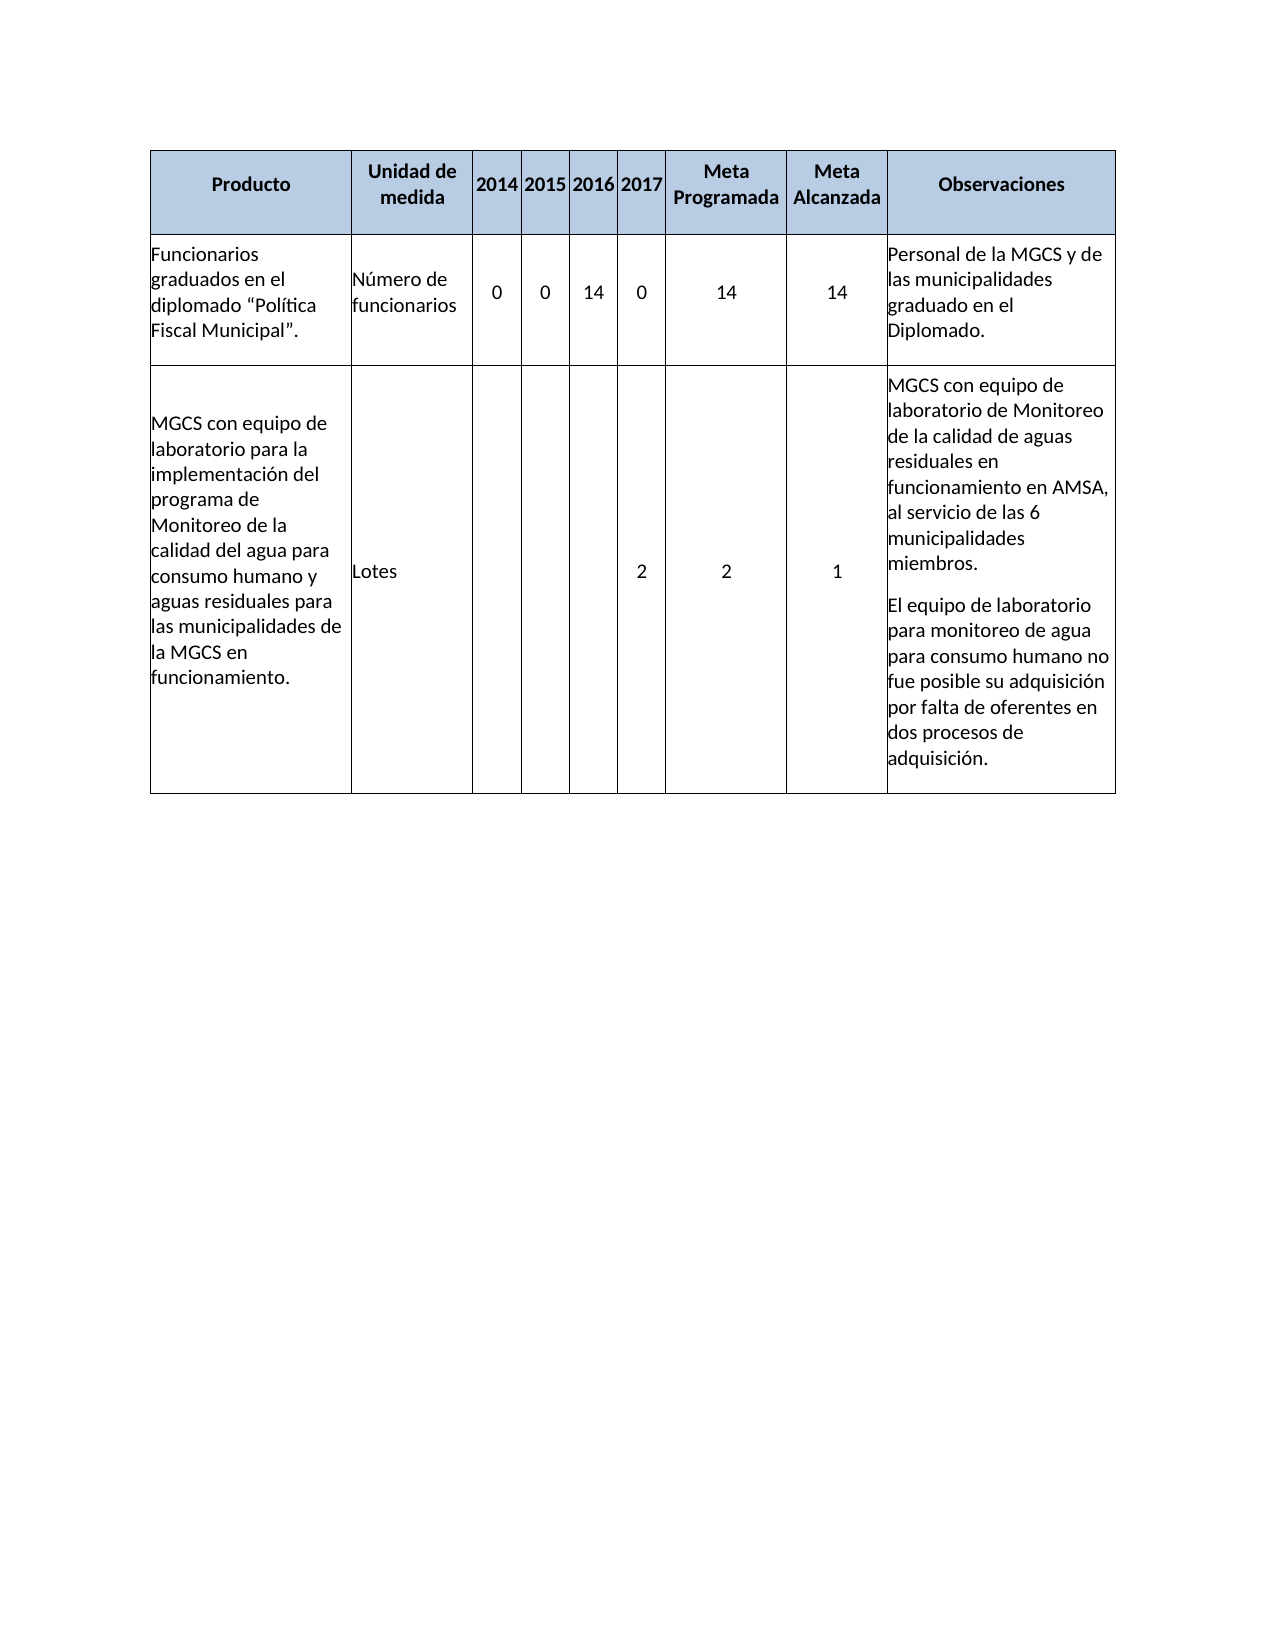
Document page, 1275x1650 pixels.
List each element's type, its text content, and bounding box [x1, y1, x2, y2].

table_cell Funcionarios graduados en el diplomado “Política Fiscal Municipal”. [151, 235, 351, 365]
table_cell 14 [570, 235, 617, 365]
table_cell 0 [473, 235, 521, 365]
table_cell MGCS con equipo de laboratorio de Monitoreo de la calidad de aguas residuales en funcionamiento en AMSA, al servicio de las 6 municipalidades miembros. El equipo de laboratorio para monitoreo de agua para consumo humano no fue posible su adquisición por falta de oferentes en dos procesos de adquisición. [888, 366, 1115, 793]
table_cell [473, 366, 521, 793]
table_header 2014 [473, 151, 521, 234]
table_cell 14 [666, 235, 786, 365]
table_cell [522, 366, 569, 793]
table_cell 0 [618, 235, 665, 365]
table_header Unidad de medida [352, 151, 472, 234]
table_cell 2 [666, 366, 786, 793]
table_cell [570, 366, 617, 793]
table_header 2016 [570, 151, 617, 234]
table_cell Lotes [352, 366, 472, 793]
table_header 2015 [522, 151, 569, 234]
table_header Meta Alcanzada [787, 151, 887, 234]
table_cell 2 [618, 366, 665, 793]
table_header Observaciones [888, 151, 1115, 234]
table_cell 14 [787, 235, 887, 365]
table_header Meta Programada [666, 151, 786, 234]
table_header 2017 [618, 151, 665, 234]
table_cell Número de funcionarios [352, 235, 472, 365]
table_cell 1 [787, 366, 887, 793]
table_cell Personal de la MGCS y de las municipalidades graduado en el Diplomado. [888, 235, 1115, 365]
table_header Producto [151, 151, 351, 234]
table_cell MGCS con equipo de laboratorio para la implementación del programa de Monitoreo de la calidad del agua para consumo humano y aguas residuales para las municipalidades de la MGCS en funcionamiento. [151, 366, 351, 793]
table_cell 0 [522, 235, 569, 365]
